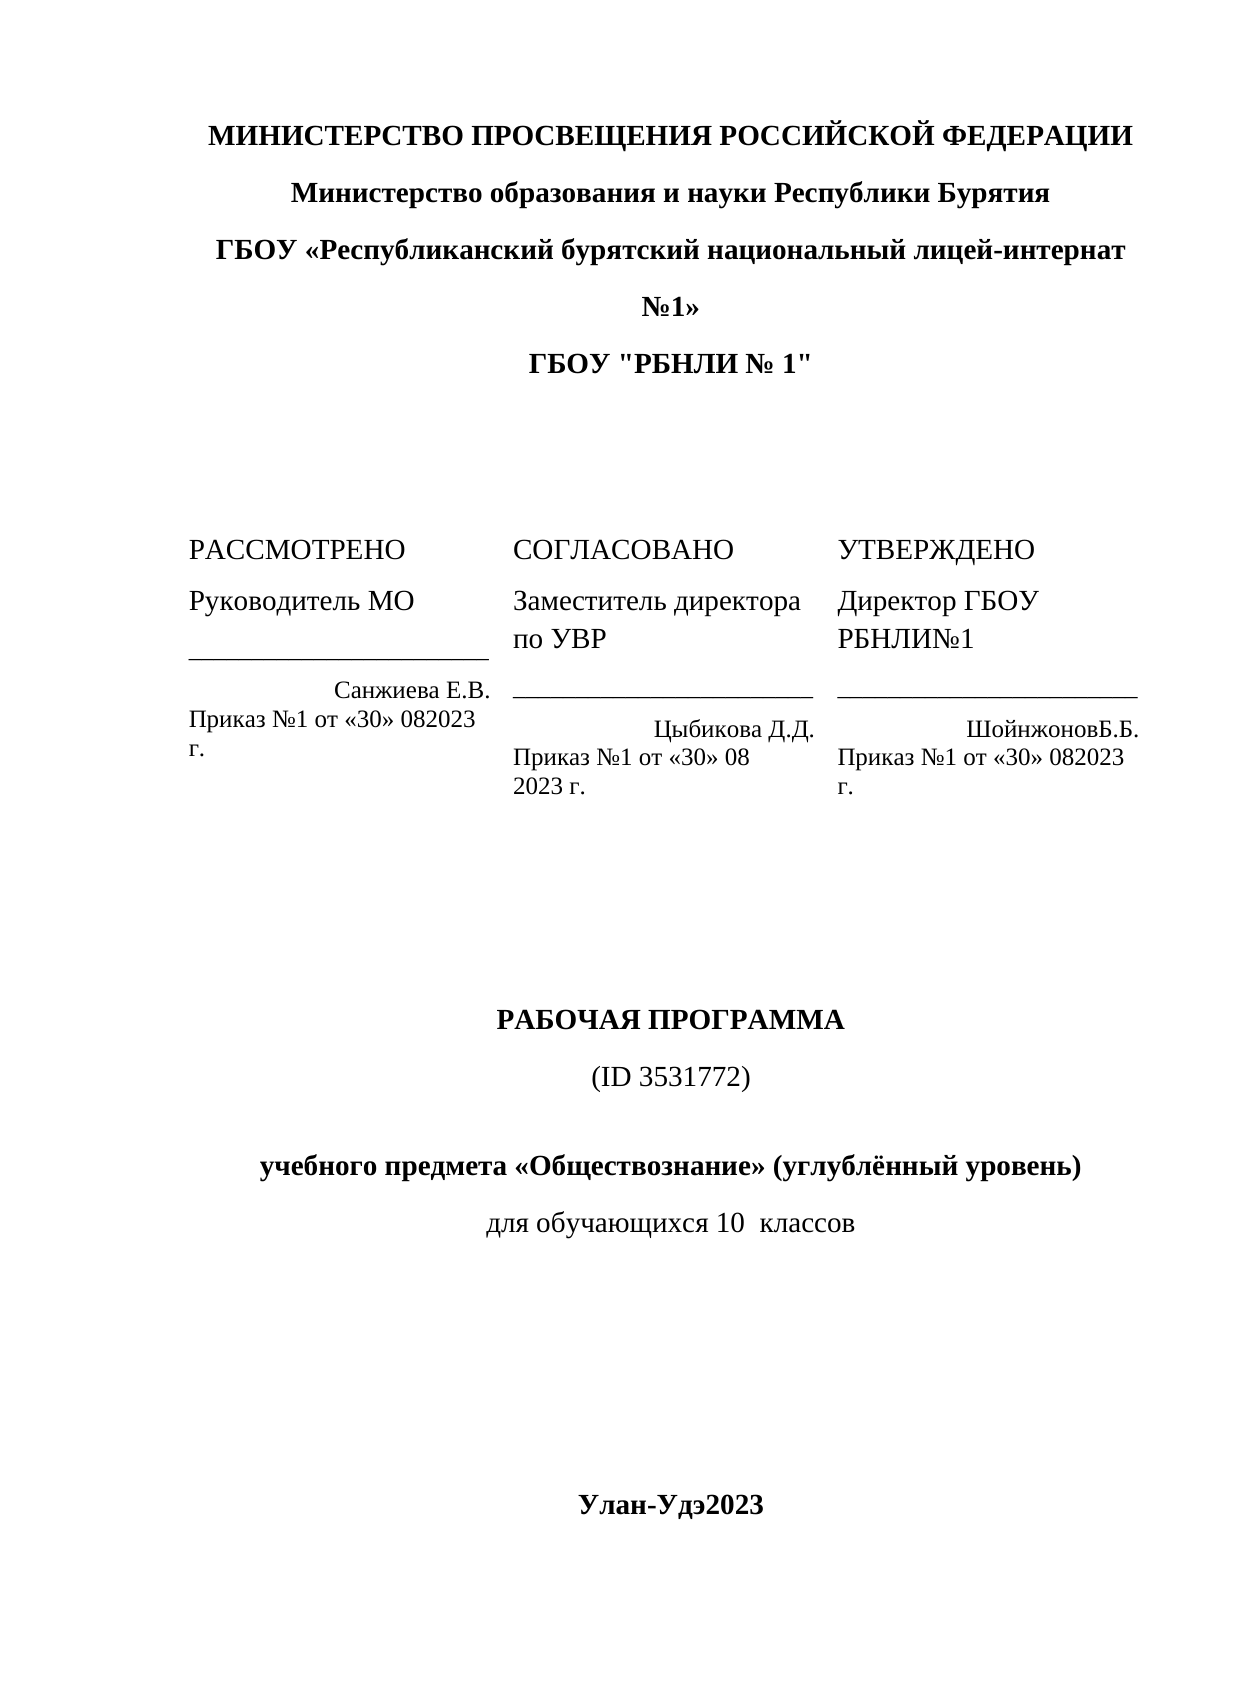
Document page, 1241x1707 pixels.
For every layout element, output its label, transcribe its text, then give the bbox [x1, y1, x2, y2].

text Министерство образования и науки Республики Бурятия [190, 175, 1152, 209]
text (ID 3531772) [190, 1059, 1152, 1093]
text ГБОУ «Республиканский бурятский национальный лицей-интернат №1» [190, 232, 1152, 323]
text РАБОЧАЯ ПРОГРАММА [190, 1002, 1152, 1036]
table_header УТВЕРЖДЕНО Директор ГБОУ РБНЛИ№1 ________________________ ШойнжоновБ.Б. Приказ №1 от «30» 082023 г. [826, 532, 1151, 841]
text Улан-Удэ2023 [190, 1487, 1152, 1521]
text МИНИСТЕРСТВО ПРОСВЕЩЕНИЯ РОССИЙСКОЙ ФЕДЕРАЦИИ [190, 118, 1152, 152]
table_header СОГЛАСОВАНО Заместитель директора по УВР ________________________ Цыбикова Д.Д. Приказ №1 от «30» 08 2023 г. [502, 532, 826, 841]
table_header РАССМОТРЕНО Руководитель МО ________________________ Санжиева Е.В. Приказ №1 от «30» 082023 г. [177, 532, 502, 841]
text ГБОУ "РБНЛИ № 1" [190, 346, 1152, 379]
text учебного предмета «Обществознание» (углублённый уровень) [190, 1148, 1152, 1182]
text для обучающихся 10 классов [190, 1205, 1152, 1239]
